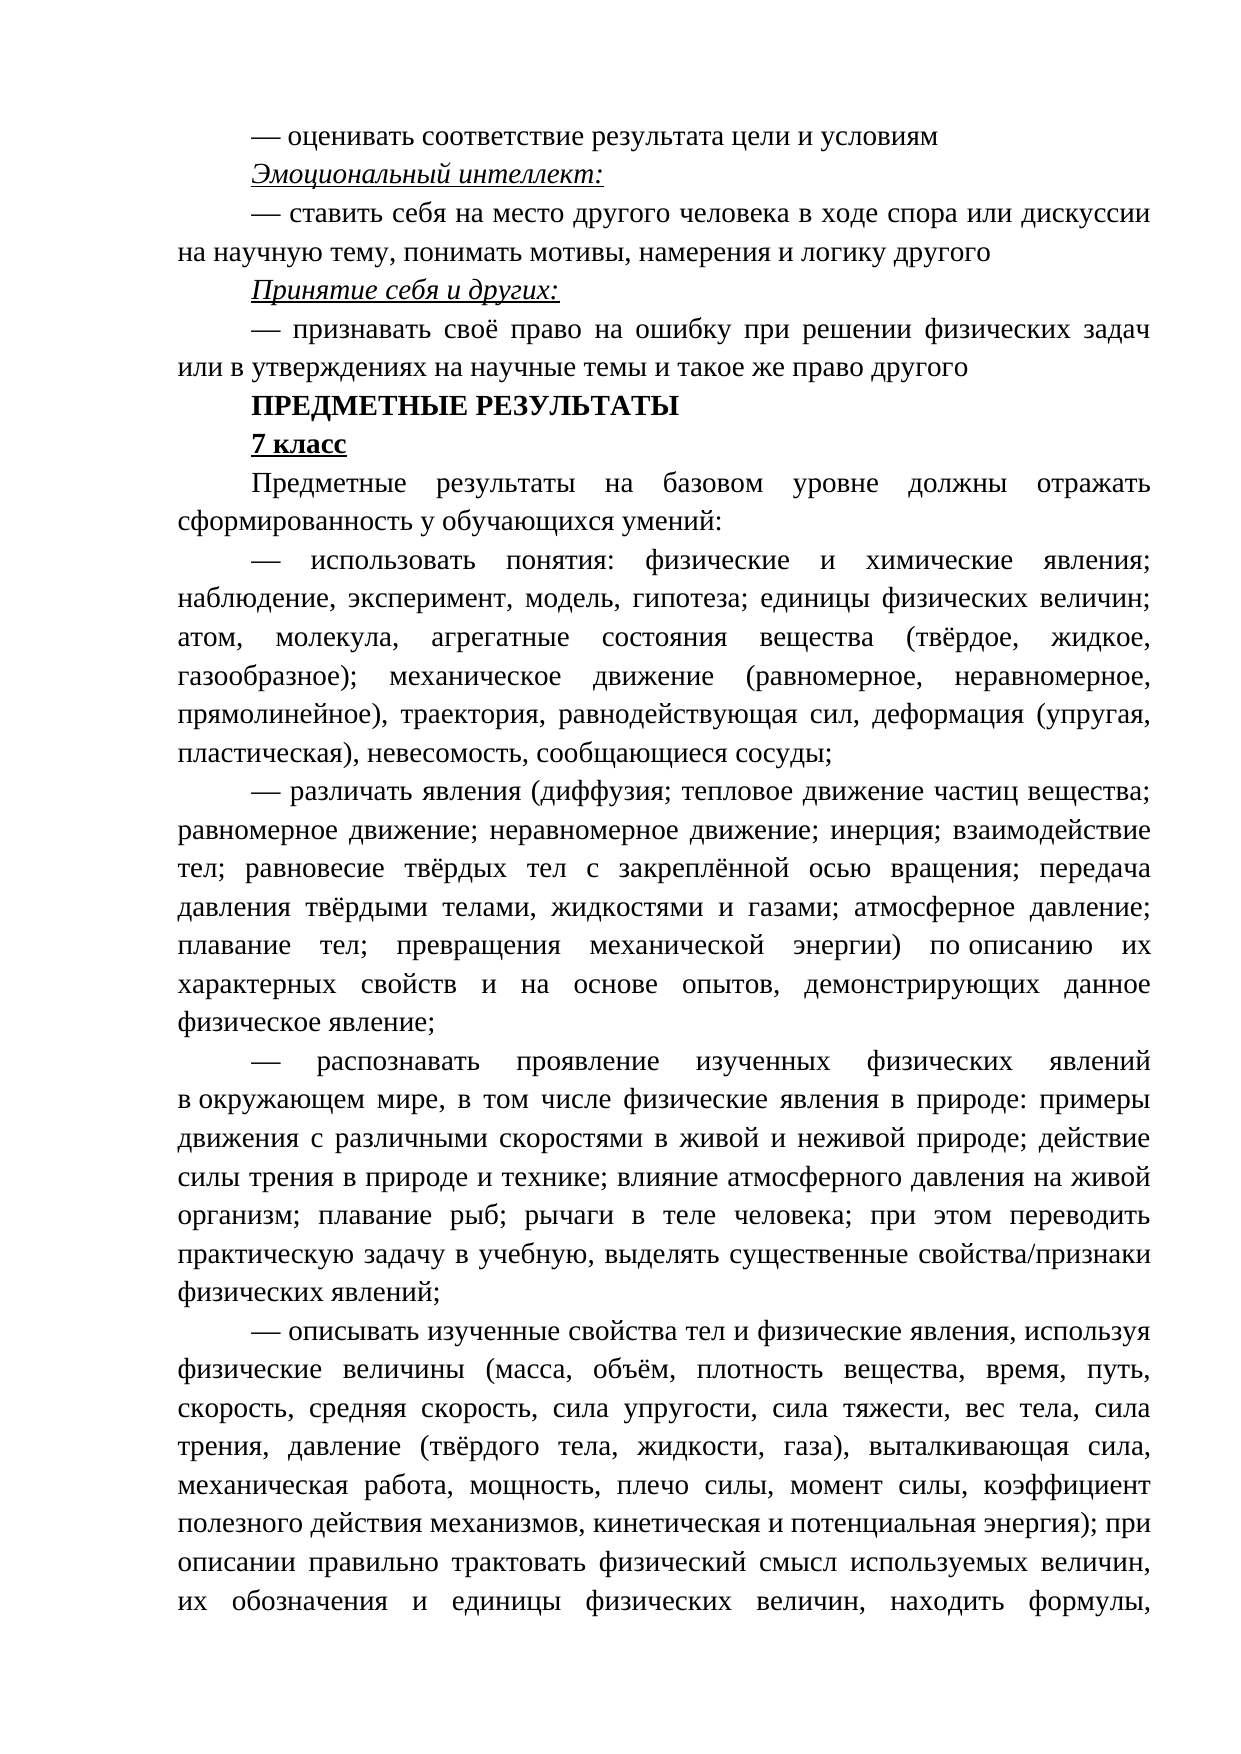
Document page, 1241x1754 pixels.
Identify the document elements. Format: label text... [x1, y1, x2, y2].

text — признавать своё право на ошибку при решении физических задач или в утверждениях на научные темы и такое же право другого [177, 311, 1152, 383]
text 7 класс [177, 426, 1152, 460]
text ПРЕДМЕТНЫЕ РЕЗУЛЬТАТЫ [177, 388, 1152, 421]
text — оценивать соответствие результата цели и условиям [177, 118, 1152, 152]
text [177, 1313, 1152, 1616]
text Эмоциональный интеллект: [177, 157, 1152, 190]
text — различать явления (диффузия; тепловое движение частиц вещества; равномерное движение; неравномерное движение; инерция; взаимодействие тел; равновесие твёрдых тел с закреплённой осью вращения; передача давления твёрдыми телами, жидкостями и газами; атмосферное давление; плавание тел; превращения механической энергии) по описанию их характерных свойств и на основе опытов, демонстрирующих данное физическое явление; [177, 773, 1152, 1038]
text — распознавать проявление изученных физических явлений в окружающем мире, в том числе физические явления в природе: примеры движения с различными скоростями в живой и неживой природе; действие силы трения в природе и технике; влияние атмосферного давления на живой организм; плавание рыб; рычаги в теле человека; при этом переводить практическую задачу в учебную, выделять существенные свойства/признаки физических явлений; [177, 1043, 1152, 1308]
text Принятие себя и других: [177, 272, 1152, 306]
text — ставить себя на место другого человека в ходе спора или дискуссии на научную тему, понимать мотивы, намерения и логику другого [177, 195, 1152, 267]
text — использовать понятия: физические и химические явления; наблюдение, эксперимент, модель, гипотеза; единицы физических величин; атом, молекула, агрегатные состояния вещества (твёрдое, жидкое, газообразное); механическое движение (равномерное, неравномерное, прямолинейное), траектория, равнодействующая сил, деформация (упругая, пластическая), невесомость, сообщающиеся сосуды; [177, 542, 1152, 768]
text Предметные результаты на базовом уровне должны отражать сформированность у обучающихся умений: [177, 465, 1152, 537]
